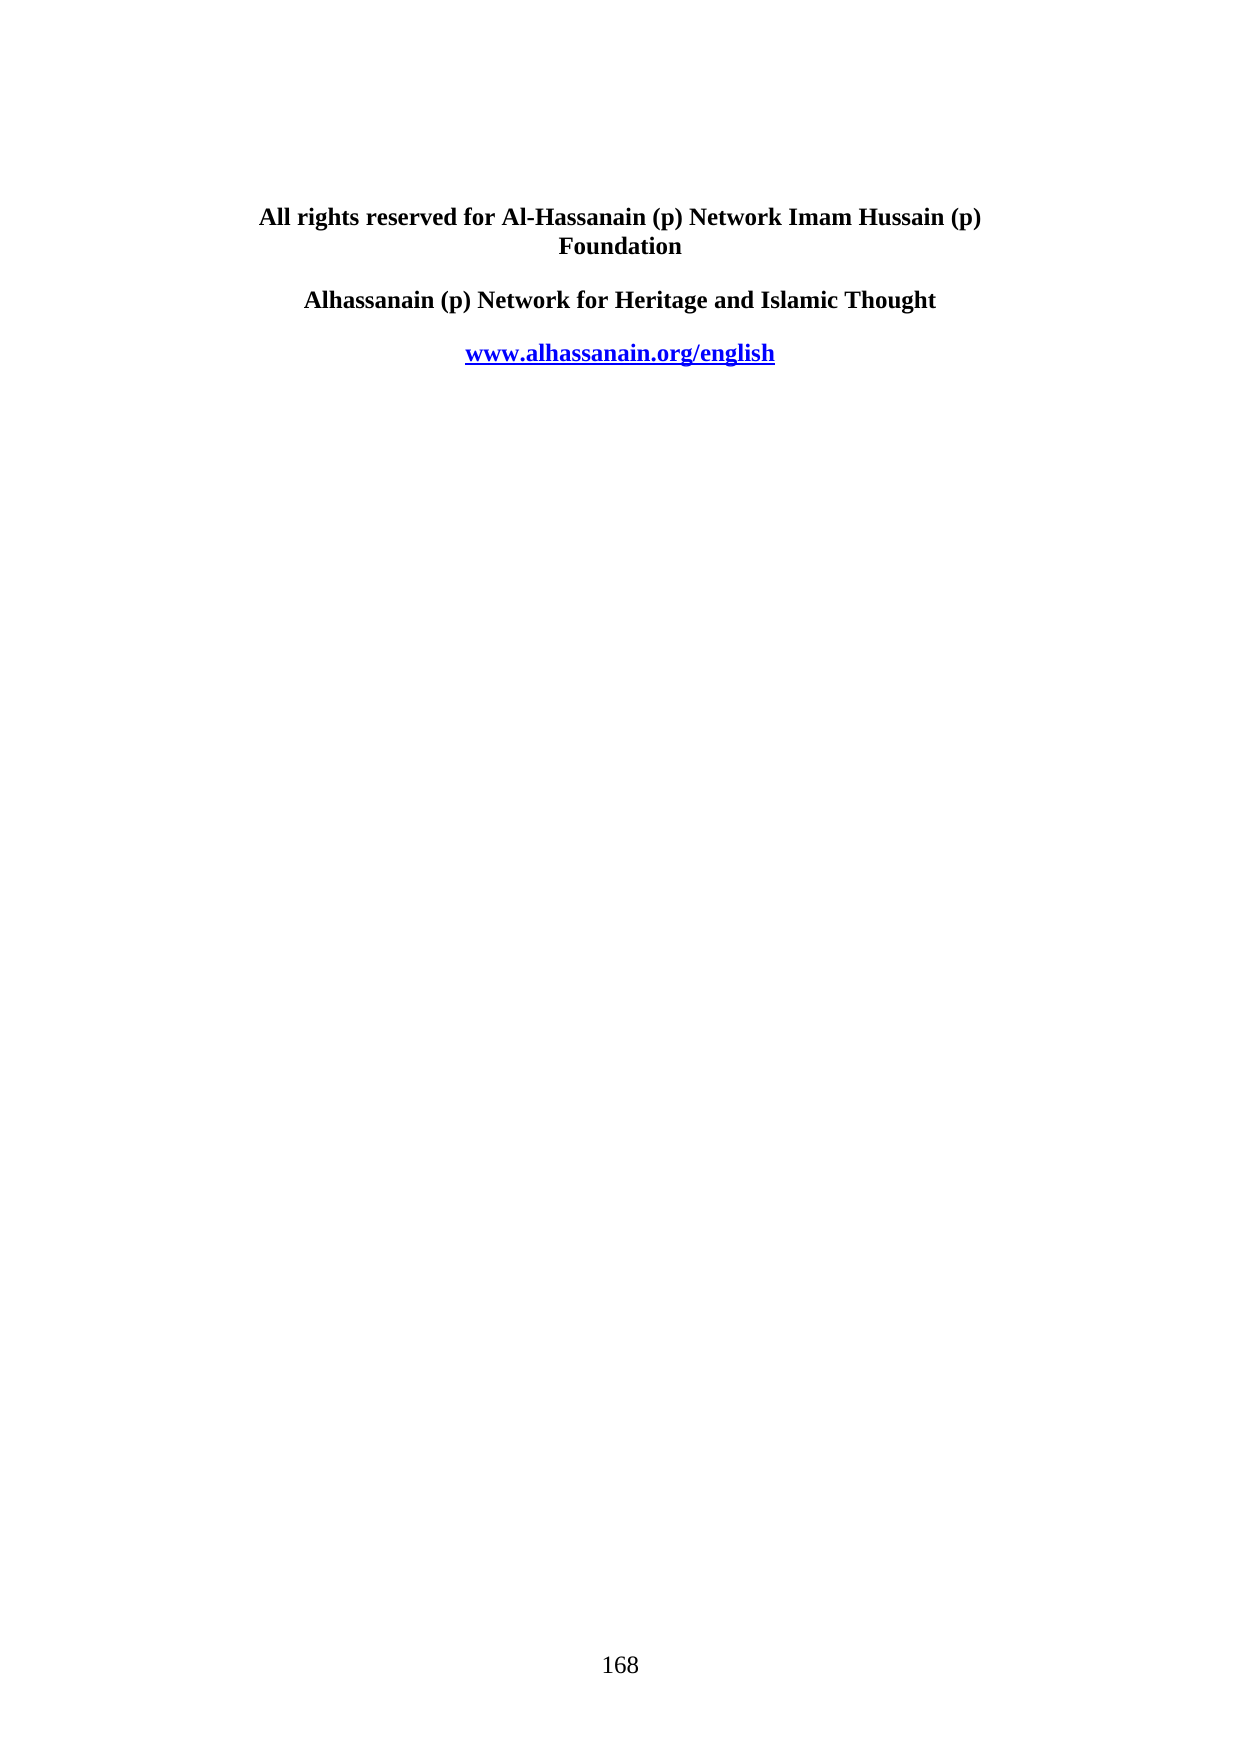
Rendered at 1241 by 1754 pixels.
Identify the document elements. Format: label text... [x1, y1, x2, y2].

text Alhassanain (p) Network for Heritage and Islamic Thought [236, 285, 1004, 313]
text www.alhassanain.org/english [236, 338, 1004, 367]
text All rights reserved for Al-Hassanain (p) Network Imam Hussain (p) Foundation [236, 202, 1004, 260]
